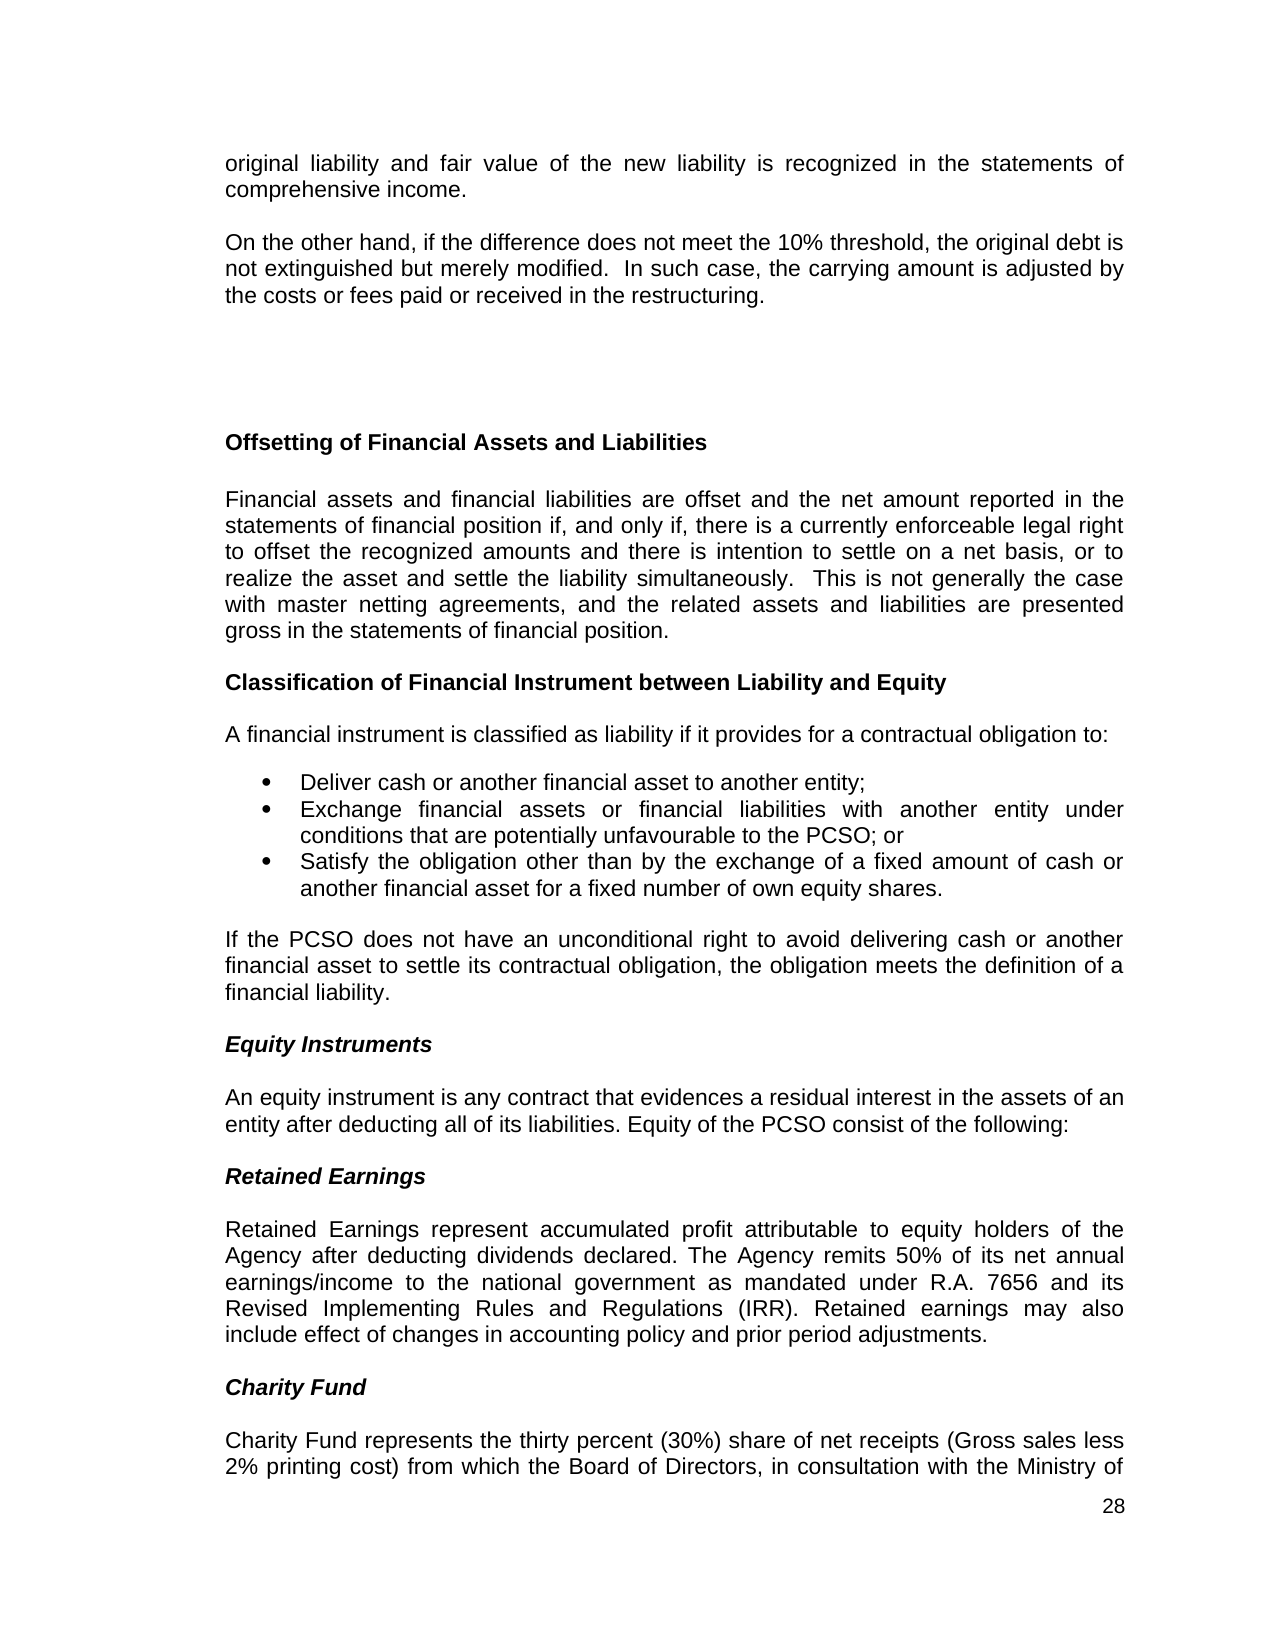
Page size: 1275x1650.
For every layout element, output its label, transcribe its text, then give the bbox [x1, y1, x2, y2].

text Retained Earnings [225, 1163, 1125, 1189]
list Satisfy the obligation other than by the exchange of a fixed amount of cash or another financial asset for a fixed number of own equity shares. [262, 848, 1125, 901]
text Equity Instruments [225, 1031, 1125, 1058]
list Retained Earnings represent accumulated profit attributable to equity holders of the Agency after deducting dividends declared. The Agency remits 50% of its net annual earnings/income to the national government as mandated under R.A. 7656 and its Revised Implementing Rules and Regulations (IRR). Retained earnings may also include effect of changes in accounting policy and prior period adjustments. [225, 1216, 1125, 1348]
text Charity Fund [225, 1374, 1125, 1400]
text If the PCSO does not have an unconditional right to avoid delivering cash or another financial asset to settle its contractual obligation, the obligation meets the definition of a financial liability. [225, 926, 1125, 1005]
text An equity instrument is any contract that evidences a residual interest in the assets of an entity after deducting all of its liabilities. Equity of the PCSO consist of the following: [225, 1084, 1125, 1137]
list Deliver cash or another financial asset to another entity; [262, 769, 1125, 796]
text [225, 150, 1125, 203]
text A financial instrument is classified as liability if it provides for a contractual obligation to: [225, 721, 1125, 748]
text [225, 1427, 1125, 1479]
text Financial assets and financial liabilities are offset and the net amount reported in the statements of financial position if, and only if, there is a currently enforceable legal right to offset the recognized amounts and there is intention to settle on a net basis, or to realize the asset and settle the liability simultaneously. This is not generally the case with master netting agreements, and the related assets and liabilities are presented gross in the statements of financial position. [225, 486, 1125, 644]
list Exchange financial assets or financial liabilities with another entity under conditions that are potentially unfavourable to the PCSO; or [262, 796, 1125, 848]
text Offsetting of Financial Assets and Liabilities [225, 429, 1125, 455]
text On the other hand, if the difference does not meet the 10% threshold, the original debt is not extinguished but merely modified. In such case, the carrying amount is adjusted by the costs or fees paid or received in the restructuring. [225, 229, 1125, 308]
text Classification of Financial Instrument between Liability and Equity [225, 669, 1125, 695]
